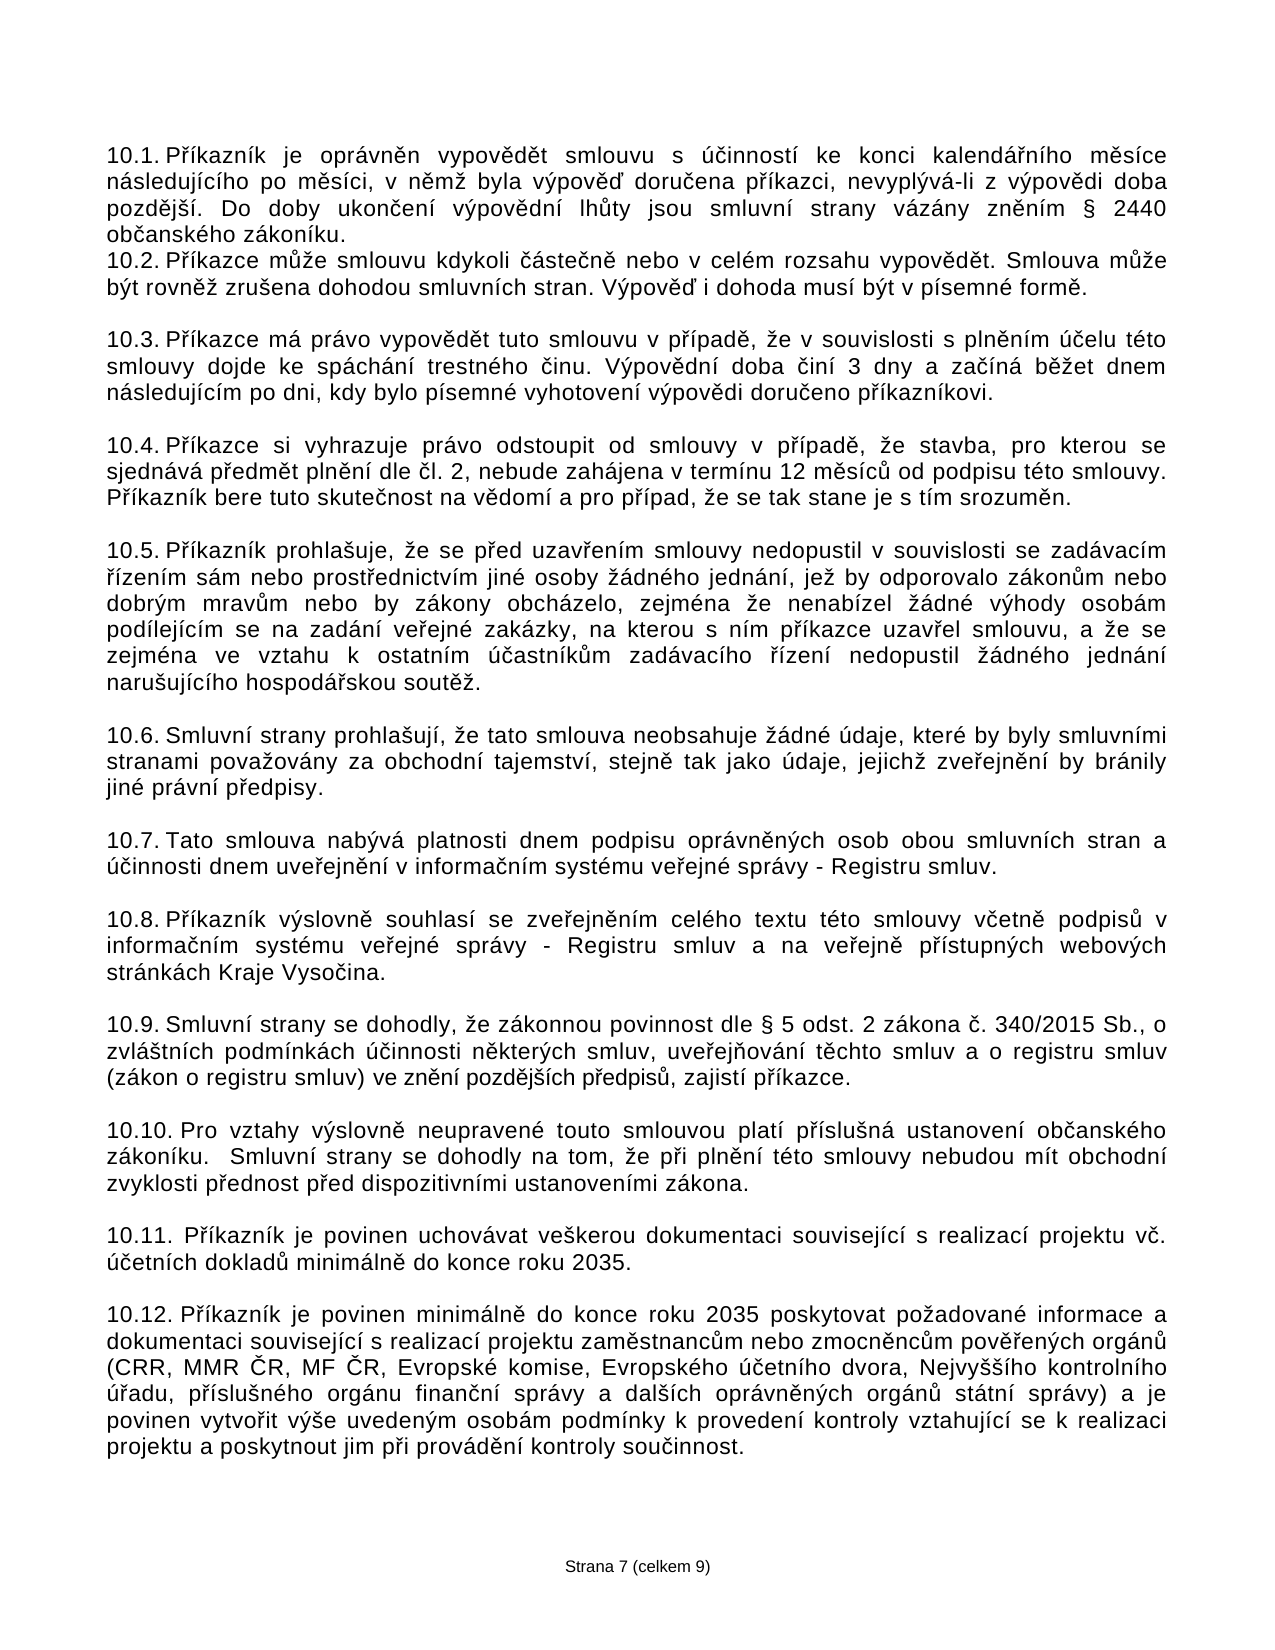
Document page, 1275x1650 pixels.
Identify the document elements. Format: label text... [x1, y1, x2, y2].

text 10.10. Pro vztahy výslovně neupravené touto smlouvou platí příslušná ustanovení občanského zákoníku. Smluvní strany se dohodly na tom, že při plnění této smlouvy nebudou mít obchodní zvyklosti přednost před dispozitivními ustanoveními zákona. [106, 1117, 1169, 1196]
text 10.3. Příkazce má právo vypovědět tuto smlouvu v případě, že v souvislosti s plněním účelu této smlouvy dojde ke spáchání trestného činu. Výpovědní doba činí 3 dny a začíná běžet dnem následujícím po dni, kdy bylo písemné vyhotovení výpovědi doručeno příkazníkovi. [106, 326, 1169, 405]
text 10.6. Smluvní strany prohlašují, že tato smlouva neobsahuje žádné údaje, které by byly smluvními stranami považovány za obchodní tajemství, stejně tak jako údaje, jejichž zveřejnění by bránily jiné právní předpisy. [106, 722, 1169, 801]
text 10.8. Příkazník výslovně souhlasí se zveřejněním celého textu této smlouvy včetně podpisů v informačním systému veřejné správy - Registru smluv a na veřejně přístupných webových stránkách Kraje Vysočina. [106, 906, 1169, 985]
text 10.9. Smluvní strany se dohodly, že zákonnou povinnost dle § 5 odst. 2 zákona č. 340/2015 Sb., o zvláštních podmínkách účinnosti některých smluv, uveřejňování těchto smluv a o registru smluv (zákon o registru smluv) ve znění pozdějších předpisů, zajistí příkazce. [106, 1011, 1169, 1091]
text 10.12. Příkazník je povinen minimálně do konce roku 2035 poskytovat požadované informace a dokumentaci související s realizací projektu zaměstnancům nebo zmocněncům pověřených orgánů (CRR, MMR ČR, MF ČR, Evropské komise, Evropského účetního dvora, Nejvyššího kontrolního úřadu, příslušného orgánu finanční správy a dalších oprávněných orgánů státní správy) a je povinen vytvořit výše uvedeným osobám podmínky k provedení kontroly vztahující se k realizaci projektu a poskytnout jim při provádění kontroly součinnost. [106, 1301, 1169, 1459]
text 10.11. Příkazník je povinen uchovávat veškerou dokumentaci související s realizací projektu vč. účetních dokladů minimálně do konce roku 2035. [106, 1222, 1169, 1275]
text 10.7. Tato smlouva nabývá platnosti dnem podpisu oprávněných osob obou smluvních stran a účinnosti dnem uveřejnění v informačním systému veřejné správy - Registru smluv. [106, 827, 1169, 880]
text 10.2. Příkazce může smlouvu kdykoli částečně nebo v celém rozsahu vypovědět. Smlouva může být rovněž zrušena dohodou smluvních stran. Výpověď i dohoda musí být v písemné formě. [106, 247, 1169, 300]
text 10.1. Příkazník je oprávněn vypovědět smlouvu s účinností ke konci kalendářního měsíce následujícího po měsíci, v němž byla výpověď doručena příkazci, nevyplývá-li z výpovědi doba pozdější. Do doby ukončení výpovědní lhůty jsou smluvní strany vázány zněním § 2440 občanského zákoníku. [106, 142, 1169, 247]
text 10.4. Příkazce si vyhrazuje právo odstoupit od smlouvy v případě, že stavba, pro kterou se sjednává předmět plnění dle čl. 2, nebude zahájena v termínu 12 měsíců od podpisu této smlouvy. Příkazník bere tuto skutečnost na vědomí a pro případ, že se tak stane je s tím srozuměn. [106, 432, 1169, 511]
text 10.5. Příkazník prohlašuje, že se před uzavřením smlouvy nedopustil v souvislosti se zadávacím řízením sám nebo prostřednictvím jiné osoby žádného jednání, jež by odporovalo zákonům nebo dobrým mravům nebo by zákony obcházelo, zejména že nenabízel žádné výhody osobám podílejícím se na zadání veřejné zakázky, na kterou s ním příkazce uzavřel smlouvu, a že se zejména ve vztahu k ostatním účastníkům zadávacího řízení nedopustil žádného jednání narušujícího hospodářskou soutěž. [106, 537, 1169, 695]
